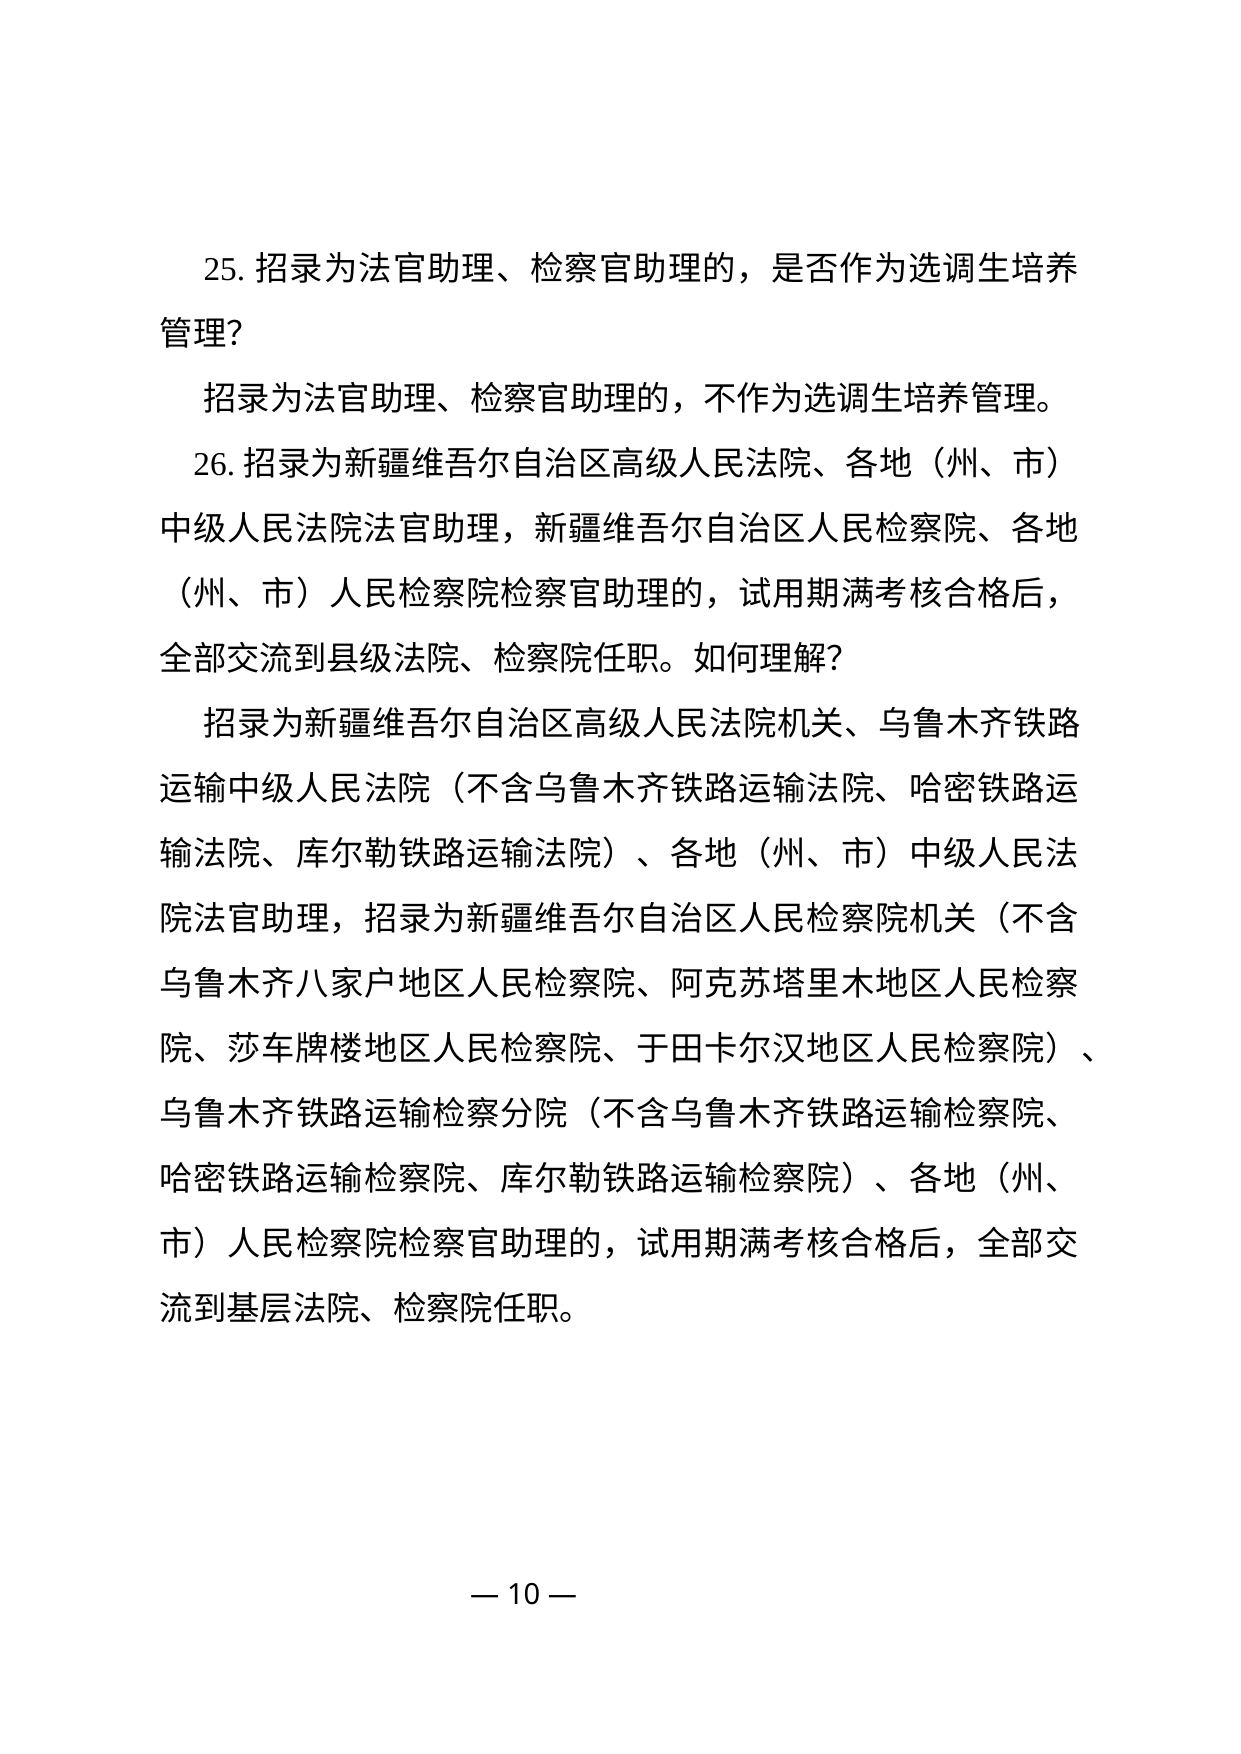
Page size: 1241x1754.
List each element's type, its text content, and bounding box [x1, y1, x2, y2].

list 26. 招录为新疆维吾尔自治区高级人民法院、各地（州、市）中级人民法院法官助理，新疆维吾尔自治区人民检察院、各地（州、市）人民检察院检察官助理的，试用期满考核合格后，全部交流到县级法院、检察院任职。如何理解？ [159, 428, 1081, 688]
text 招录为法官助理、检察官助理的，不作为选调生培养管理。 [159, 363, 1081, 428]
text 25. 招录为法官助理、检察官助理的，是否作为选调生培养管理？ [159, 233, 1081, 363]
text 招录为新疆维吾尔自治区高级人民法院机关、乌鲁木齐铁路运输中级人民法院（不含乌鲁木齐铁路运输法院、哈密铁路运输法院、库尔勒铁路运输法院）、各地（州、市）中级人民法院法官助理，招录为新疆维吾尔自治区人民检察院机关（不含乌鲁木齐八家户地区人民检察院、阿克苏塔里木地区人民检察院、莎车牌楼地区人民检察院、于田卡尔汉地区人民检察院）、乌鲁木齐铁路运输检察分院（不含乌鲁木齐铁路运输检察院、哈密铁路运输检察院、库尔勒铁路运输检察院）、各地（州、市）人民检察院检察官助理的，试用期满考核合格后，全部交流到基层法院、检察院任职。 [159, 688, 1081, 1338]
